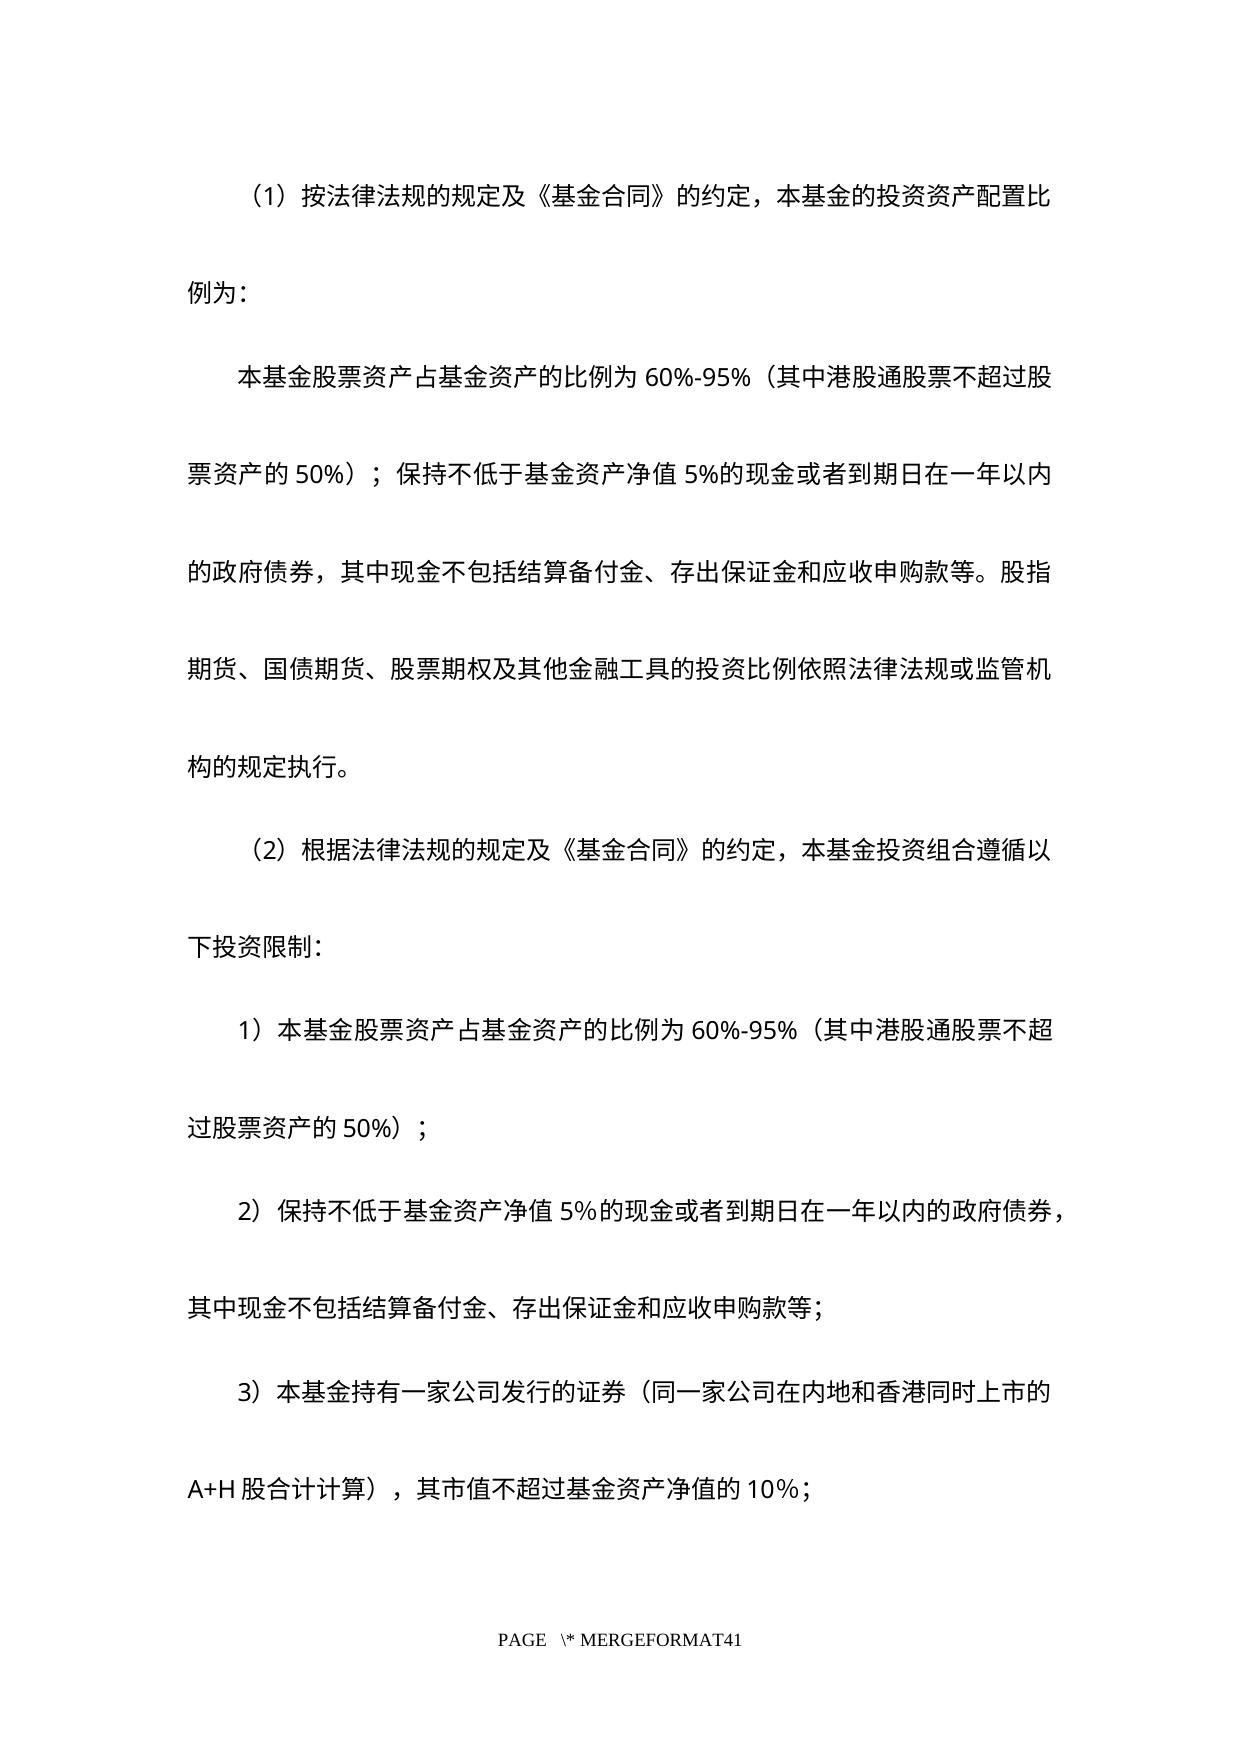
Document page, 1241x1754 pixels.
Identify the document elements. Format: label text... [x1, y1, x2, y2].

text （2）根据法律法规的规定及《基金合同》的约定，本基金投资组合遵循以下投资限制： [187, 816, 1053, 978]
text 2）保持不低于基金资产净值5％的现金或者到期日在一年以内的政府债券，其中现金不包括结算备付金、存出保证金和应收申购款等； [187, 1177, 1053, 1339]
text 本基金股票资产占基金资产的比例为60%-95%（其中港股通股票不超过股票资产的50%）；保持不低于基金资产净值5%的现金或者到期日在一年以内的政府债券，其中现金不包括结算备付金、存出保证金和应收申购款等。股指期货、国债期货、股票期权及其他金融工具的投资比例依照法律法规或监管机构的规定执行。 [187, 343, 1053, 798]
text （1）按法律法规的规定及《基金合同》的约定，本基金的投资资产配置比例为： [187, 162, 1053, 324]
text 3）本基金持有一家公司发行的证券（同一家公司在内地和香港同时上市的A+H股合计计算），其市值不超过基金资产净值的10％； [187, 1358, 1053, 1520]
text 1）本基金股票资产占基金资产的比例为60%-95%（其中港股通股票不超过股票资产的50%）； [187, 996, 1053, 1159]
